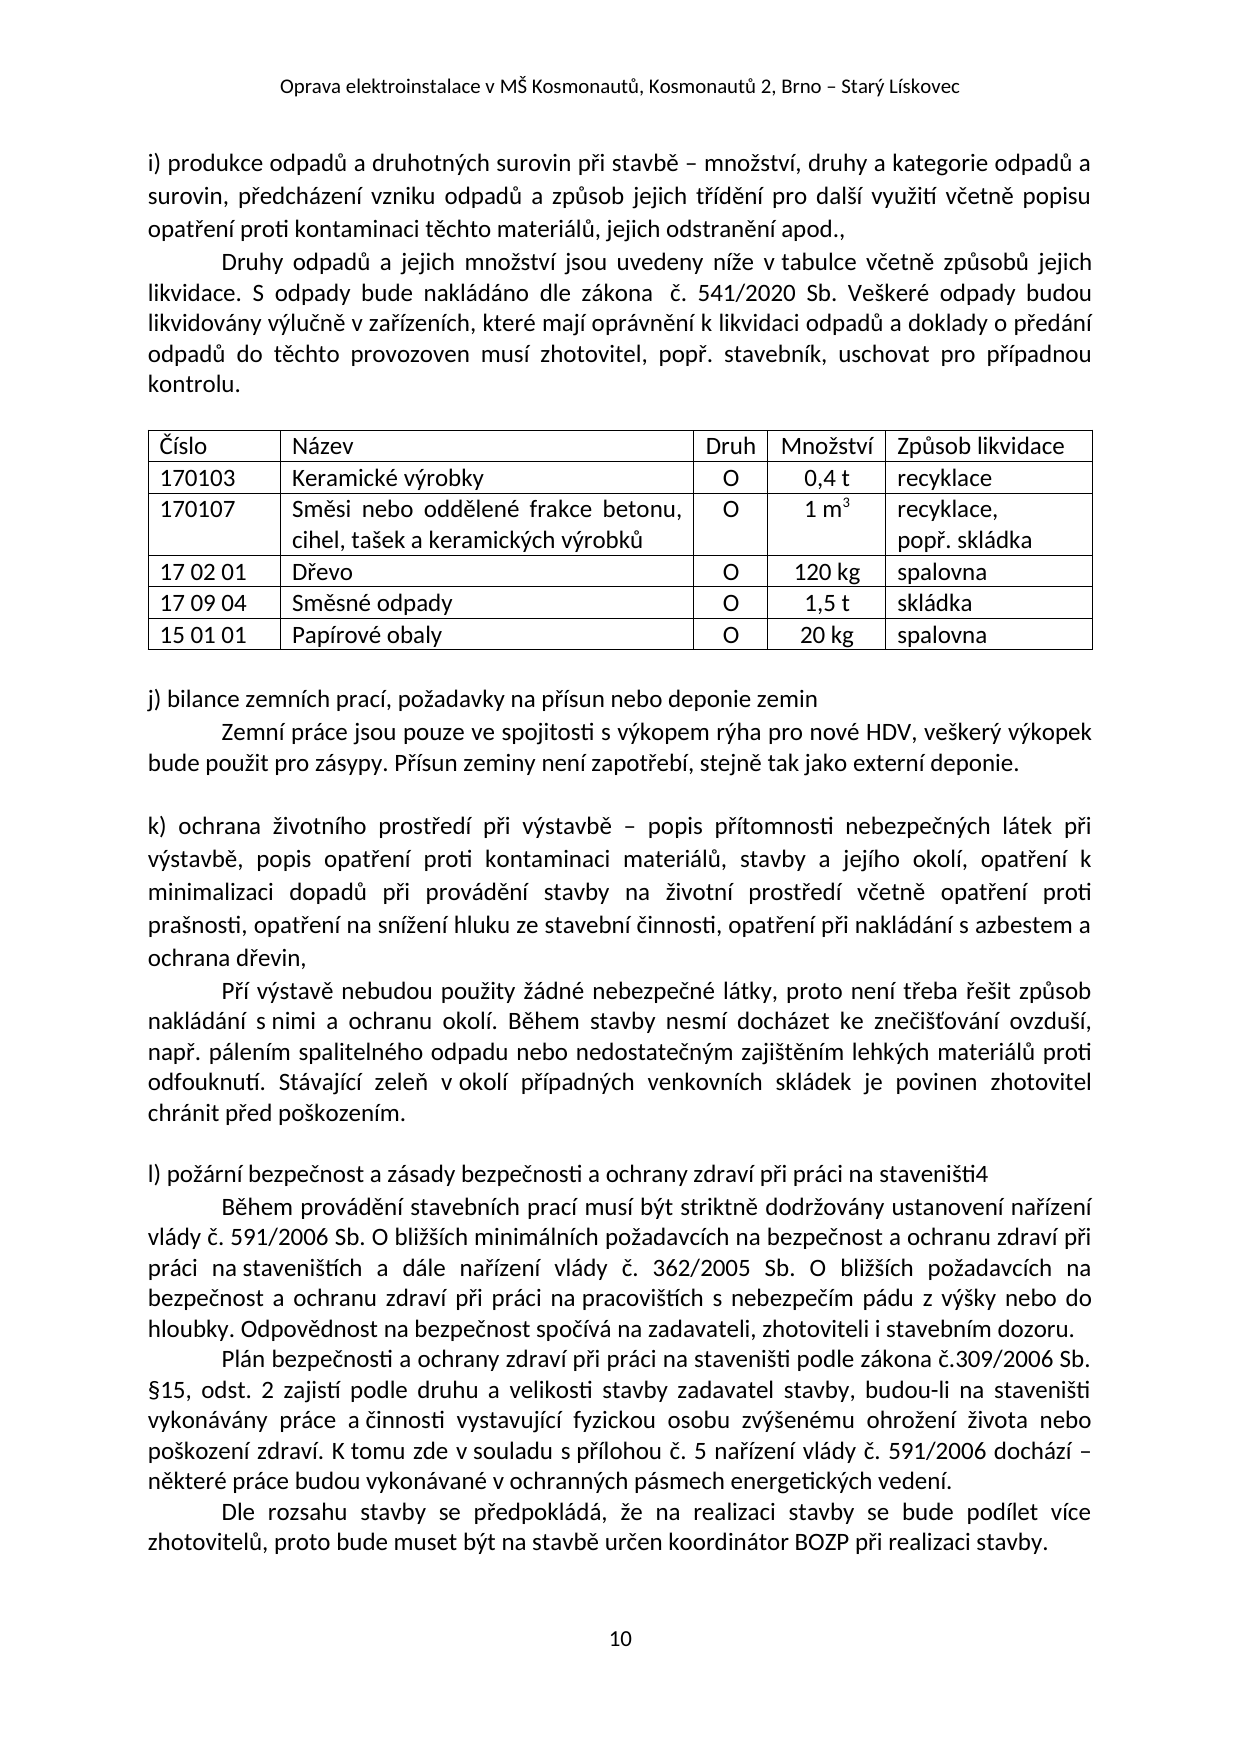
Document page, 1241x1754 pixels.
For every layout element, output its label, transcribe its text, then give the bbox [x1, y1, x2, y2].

table_cell Směsi nebo oddělené frakce betonu, cihel, tašek a keramických výrobků [281, 494, 693, 555]
text Pří výstavě nebudou použity žádné nebezpečné látky, proto není třeba řešit způsob nakládání s nimi a ochranu okolí. Během stavby nesmí docházet ke znečišťování ovzduší, např. pálením spalitelného odpadu nebo nedostatečným zajištěním lehkých materiálů proti odfouknutí. Stávající zeleň v okolí případných venkovních skládek je povinen zhotovitel chránit před poškozením. [148, 975, 1093, 1127]
text Zemní práce jsou pouze ve spojitosti s výkopem rýha pro nové HDV, veškerý výkopek bude použit pro zásypy. Přísun zeminy není zapotřebí, stejně tak jako externí deponie. [148, 716, 1093, 777]
table_cell recyklace, popř. skládka [886, 494, 1092, 555]
table_cell Papírové obaly [281, 619, 693, 649]
table_cell O [694, 587, 767, 618]
table_cell O [694, 619, 767, 649]
table_cell O [694, 494, 767, 555]
table_cell Dřevo [281, 556, 693, 586]
text j) bilance zemních prací, požadavky na přísun nebo deponie zemin [148, 683, 1093, 714]
table_cell Keramické výrobky [281, 462, 693, 493]
table_cell 0,4 t [768, 462, 885, 493]
table_cell 1,5 t [768, 587, 885, 618]
text Druhy odpadů a jejich množství jsou uvedeny níže v tabulce včetně způsobů jejich likvidace. S odpady bude nakládáno dle zákona č. 541/2020 Sb. Veškeré odpady budou likvidovány výlučně v zařízeních, které mají oprávnění k likvidaci odpadů a doklady o předání odpadů do těchto provozoven musí zhotovitel, popř. stavebník, uschovat pro případnou kontrolu. [148, 246, 1093, 399]
table_cell 15 01 01 [149, 619, 280, 649]
table_cell recyklace [886, 462, 1092, 493]
table_header Způsob likvidace [886, 431, 1092, 461]
table_cell O [694, 462, 767, 493]
table_header Druh [694, 431, 767, 461]
table_header Množství [768, 431, 885, 461]
table_cell 20 kg [768, 619, 885, 649]
text Plán bezpečnosti a ochrany zdraví při práci na staveništi podle zákona č.309/2006 Sb. §15, odst. 2 zajistí podle druhu a velikosti stavby zadavatel stavby, budou-li na staveništi vykonávány práce a činnosti vystavující fyzickou osobu zvýšenému ohrožení života nebo poškození zdraví. K tomu zde v souladu s přílohou č. 5 nařízení vlády č. 591/2006 dochází – některé práce budou vykonávané v ochranných pásmech energetických vedení. [148, 1343, 1093, 1496]
table_cell 170103 [149, 462, 280, 493]
text Dle rozsahu stavby se předpokládá, že na realizaci stavby se bude podílet více zhotovitelů, proto bude muset být na stavbě určen koordinátor BOZP při realizaci stavby. [148, 1496, 1093, 1557]
table_cell 17 02 01 [149, 556, 280, 586]
table_cell spalovna [886, 556, 1092, 586]
table_header Číslo [149, 431, 280, 461]
table_header Název [281, 431, 693, 461]
table_cell 120 kg [768, 556, 885, 586]
text k) ochrana životního prostředí při výstavbě – popis přítomnosti nebezpečných látek při výstavbě, popis opatření proti kontaminaci materiálů, stavby a jejího okolí, opatření k minimalizaci dopadů při provádění stavby na životní prostředí včetně opatření proti prašnosti, opatření na snížení hluku ze stavební činnosti, opatření při nakládání s azbestem a ochrana dřevin, [148, 810, 1093, 972]
table_cell 1 m3 [768, 494, 885, 555]
table_cell spalovna [886, 619, 1092, 649]
table_cell 17 09 04 [149, 587, 280, 618]
text l) požární bezpečnost a zásady bezpečnosti a ochrany zdraví při práci na staveništi4 [148, 1158, 1093, 1188]
text i) produkce odpadů a druhotných surovin při stavbě – množství, druhy a kategorie odpadů a surovin, předcházení vzniku odpadů a způsob jejich třídění pro další využití včetně popisu opatření proti kontaminaci těchto materiálů, jejich odstranění apod., [148, 148, 1093, 244]
table_cell O [694, 556, 767, 586]
table_cell 170107 [149, 494, 280, 555]
table_cell Směsné odpady [281, 587, 693, 618]
text Během provádění stavebních prací musí být striktně dodržovány ustanovení nařízení vlády č. 591/2006 Sb. O bližších minimálních požadavcích na bezpečnost a ochranu zdraví při práci na staveništích a dále nařízení vlády č. 362/2005 Sb. O bližších požadavcích na bezpečnost a ochranu zdraví při práci na pracovištích s nebezpečím pádu z výšky nebo do hloubky. Odpovědnost na bezpečnost spočívá na zadavateli, zhotoviteli i stavebním dozoru. [148, 1191, 1093, 1343]
table_cell skládka [886, 587, 1092, 618]
